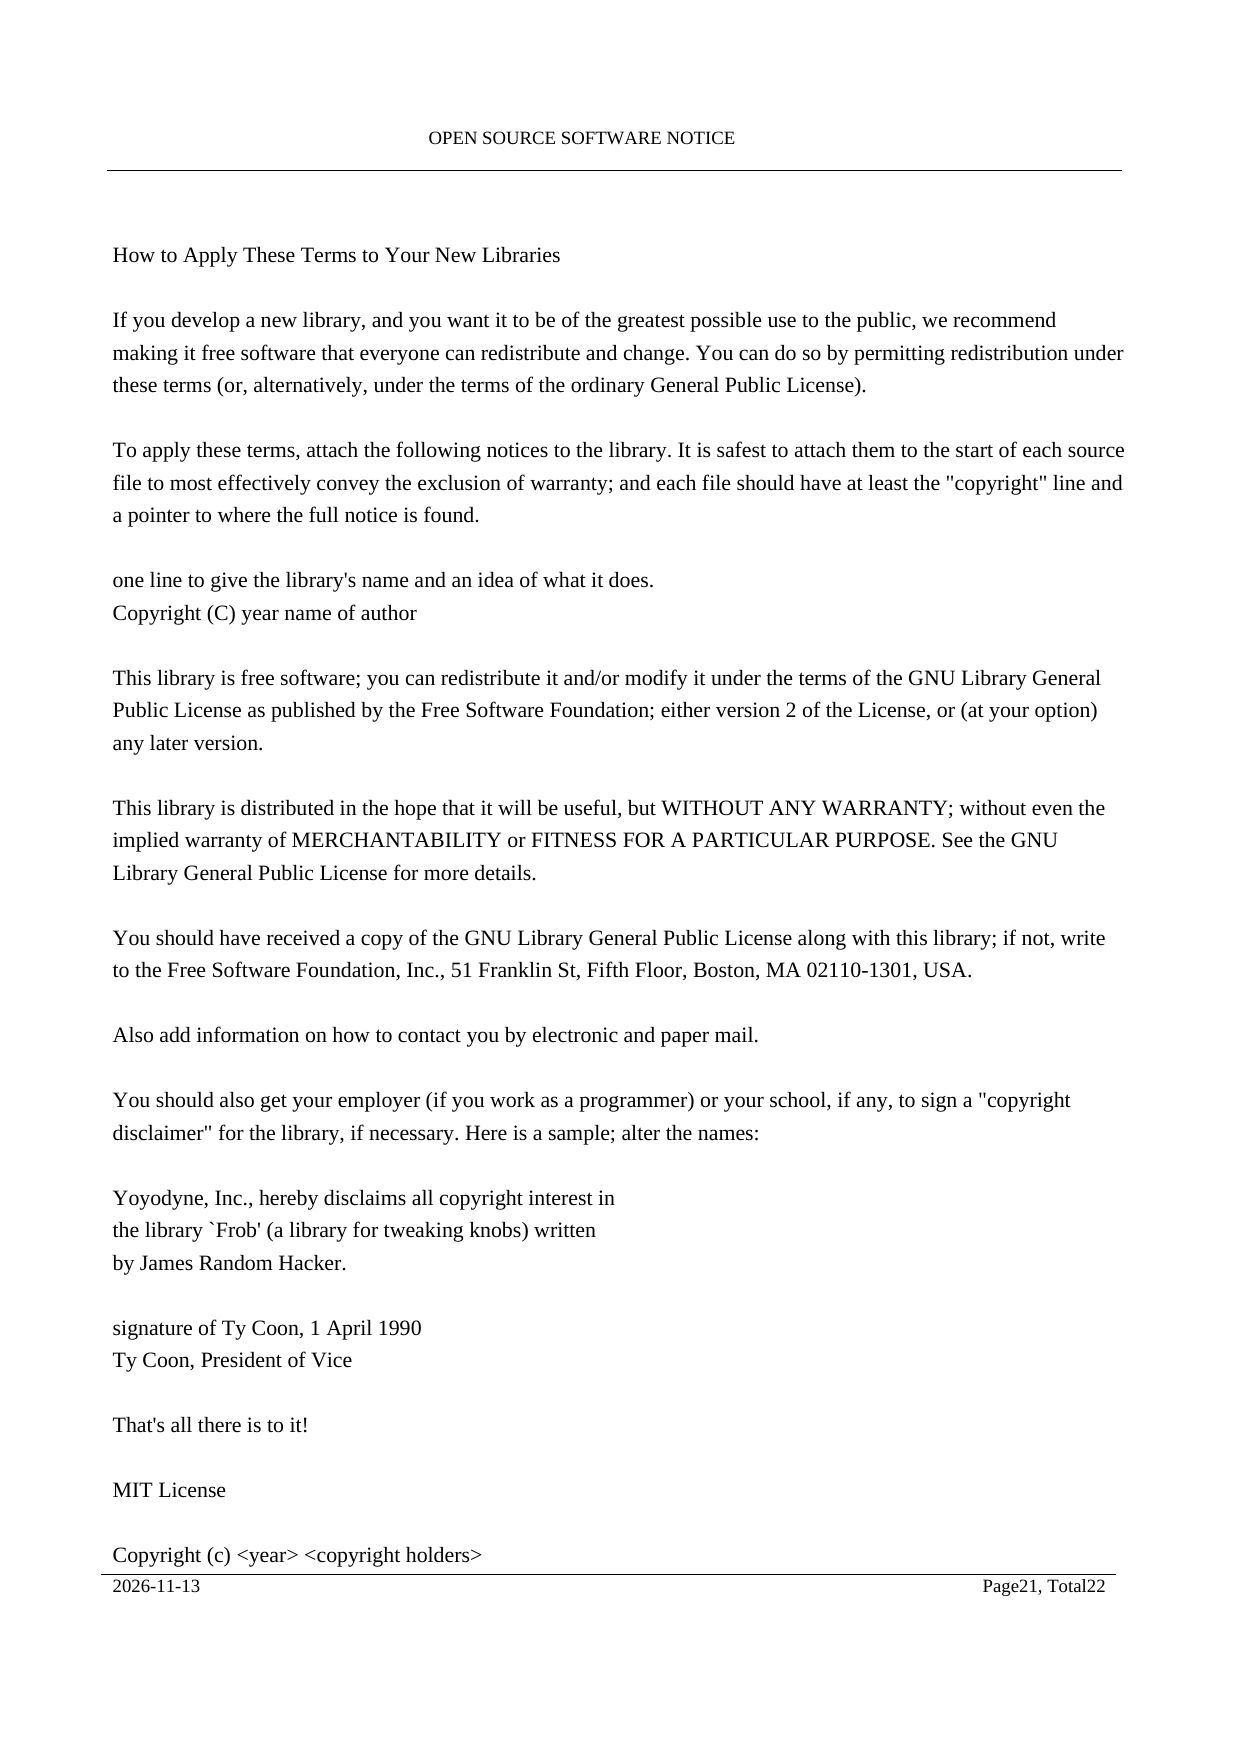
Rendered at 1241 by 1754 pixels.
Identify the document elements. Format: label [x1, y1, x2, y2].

text [112, 206, 1128, 1571]
